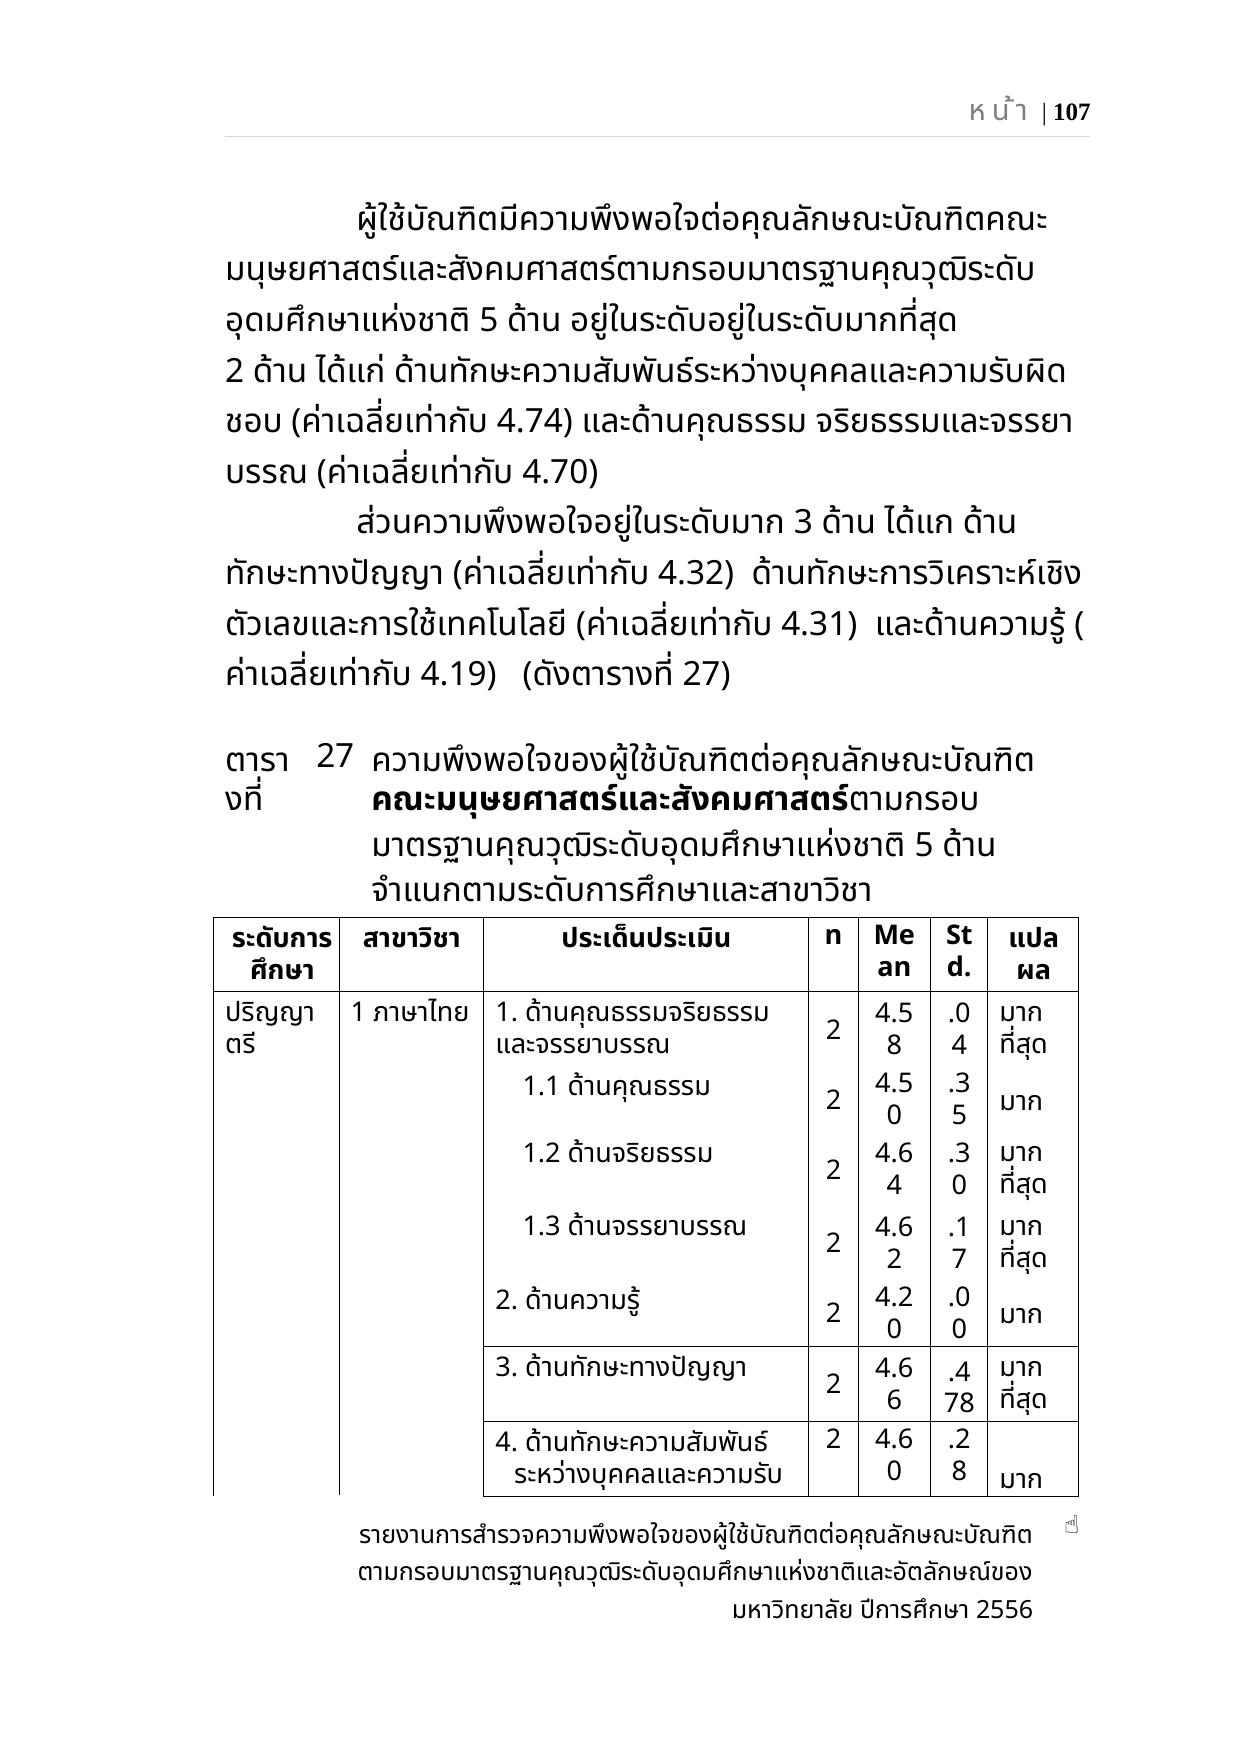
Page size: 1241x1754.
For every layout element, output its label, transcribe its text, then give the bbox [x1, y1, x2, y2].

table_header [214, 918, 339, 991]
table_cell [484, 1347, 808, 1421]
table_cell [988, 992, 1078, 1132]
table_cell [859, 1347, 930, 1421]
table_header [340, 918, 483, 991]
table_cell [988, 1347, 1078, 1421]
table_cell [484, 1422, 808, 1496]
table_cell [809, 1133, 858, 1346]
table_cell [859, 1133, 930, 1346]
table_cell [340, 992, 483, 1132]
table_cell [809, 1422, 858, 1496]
text ส่วนความพึงพอใจอยู่ในระดับมาก 3 ด้าน ได้แก ด้านทักษะทางปัญญา (ค่าเฉลี่ยเท่ากับ 4.32) ด้านทักษะการวิเคราะห์เชิงตัวเลขและการใช้เทคโนโลยี (ค่าเฉลี่ยเท่ากับ 4.31) และด้านความรู้ (ค่าเฉลี่ยเท่ากับ 4.19) (ดังตารางที่ 27) [225, 498, 1090, 701]
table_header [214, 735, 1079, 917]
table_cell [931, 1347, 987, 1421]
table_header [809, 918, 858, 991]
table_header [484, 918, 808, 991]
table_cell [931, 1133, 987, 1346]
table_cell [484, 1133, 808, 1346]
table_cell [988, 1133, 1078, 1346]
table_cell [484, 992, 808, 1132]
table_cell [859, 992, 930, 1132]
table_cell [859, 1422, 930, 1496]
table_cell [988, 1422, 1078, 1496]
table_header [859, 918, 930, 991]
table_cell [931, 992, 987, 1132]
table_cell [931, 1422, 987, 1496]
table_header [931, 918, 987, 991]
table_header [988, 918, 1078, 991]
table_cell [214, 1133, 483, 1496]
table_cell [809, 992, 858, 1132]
text ผู้ใช้บัณฑิตมีความพึงพอใจต่อคุณลักษณะบัณฑิตคณะมนุษยศาสตร์และสังคมศาสตร์ตามกรอบมาตรฐานคุณวุฒิระดับอุดมศึกษาแห่งชาติ 5 ด้าน อยู่ในระดับอยู่ในระดับมากที่สุด 2 ด้าน ได้แก่ ด้านทักษะความสัมพันธ์ระหว่างบุคคลและความรับผิดชอบ (ค่าเฉลี่ยเท่ากับ 4.74) และด้านคุณธรรม จริยธรรมและจรรยาบรรณ (ค่าเฉลี่ยเท่ากับ 4.70) [225, 195, 1090, 498]
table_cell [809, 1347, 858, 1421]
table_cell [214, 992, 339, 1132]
